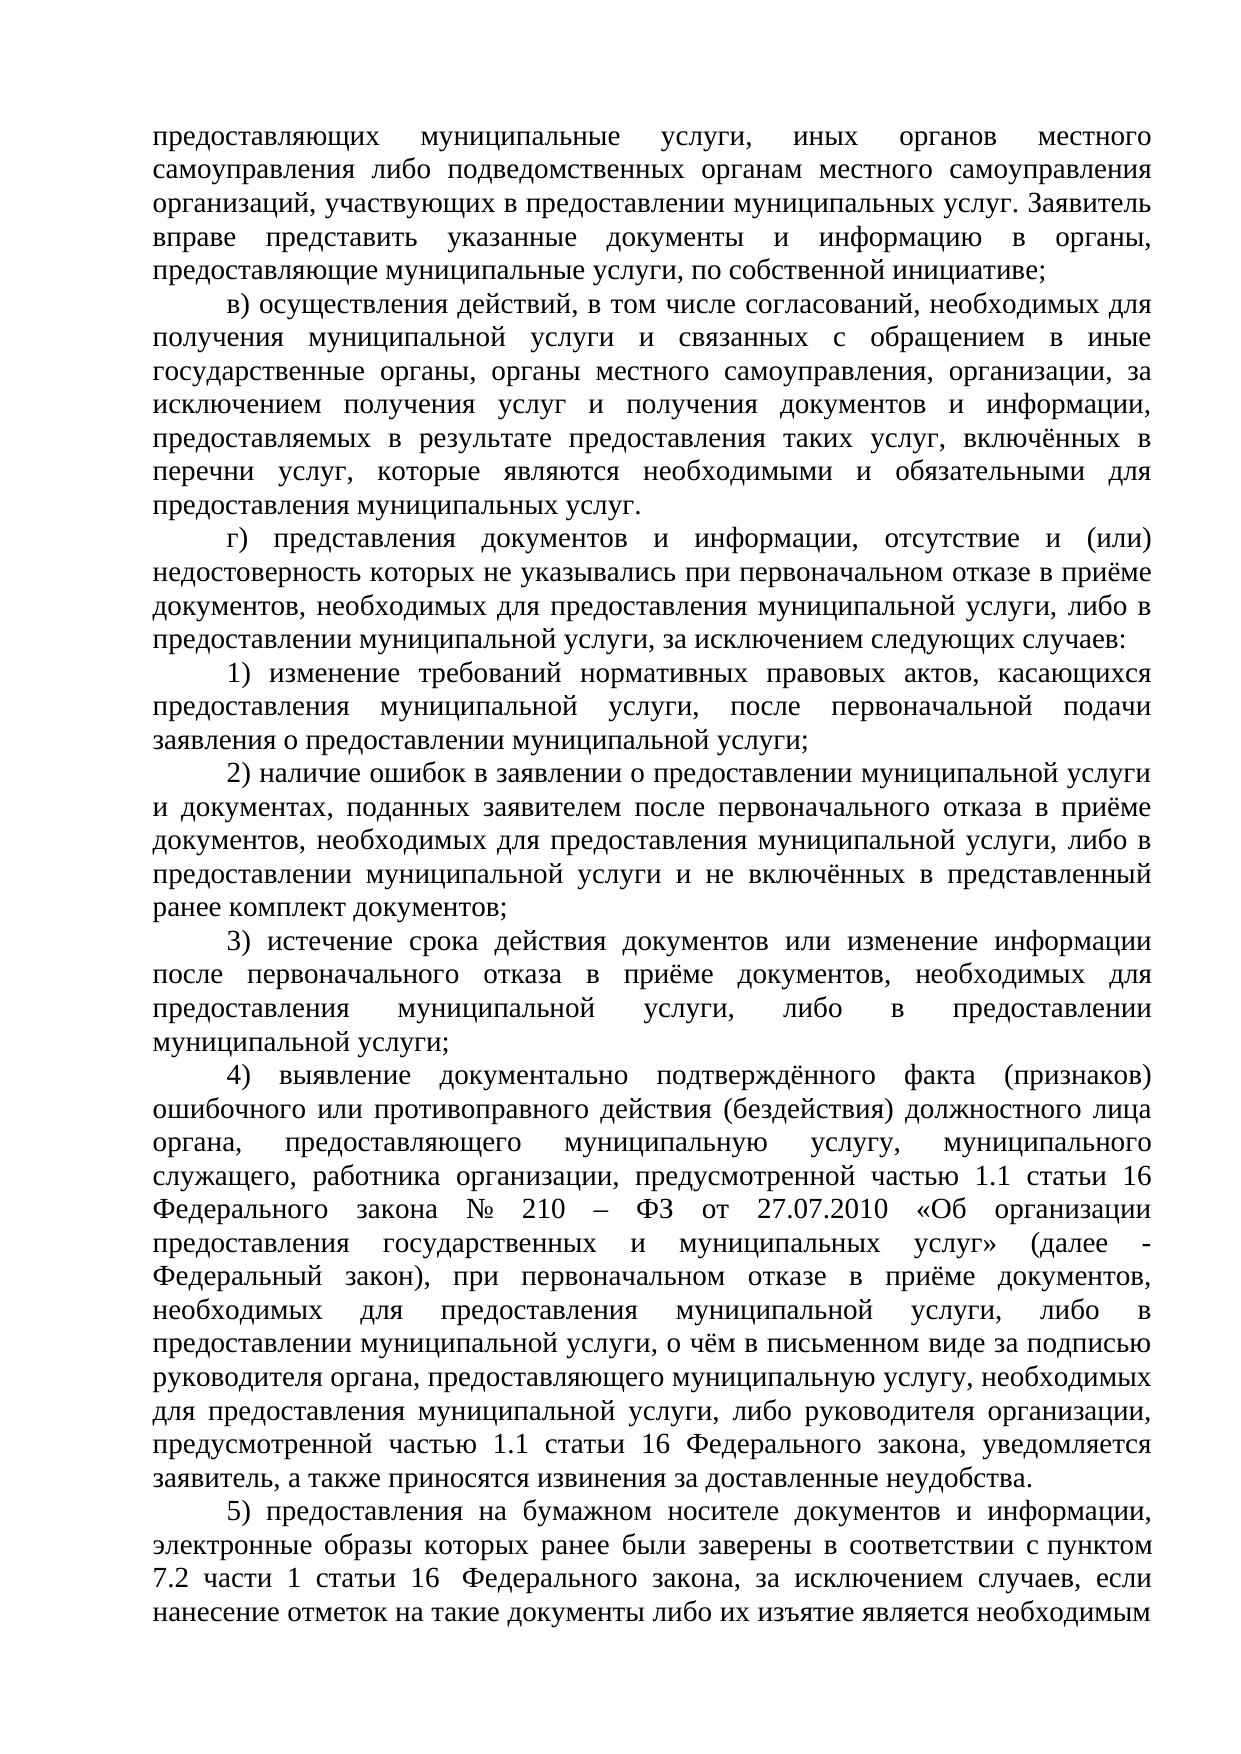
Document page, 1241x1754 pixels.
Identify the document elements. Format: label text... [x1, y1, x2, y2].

text 4) выявление документально подтверждённого факта (признаков) ошибочного или противоправного действия (бездействия) должностного лица органа, предоставляющего муниципальную услугу, муниципального служащего, работника организации, предусмотренной частью 1.1 статьи 16 Федерального закона № 210 – ФЗ от 27.07.2010 «Об организации предоставления государственных и муниципальных услуг» (далее - Федеральный закон), при первоначальном отказе в приёме документов, необходимых для предоставления муниципальной услуги, либо в предоставлении муниципальной услуги, о чём в письменном виде за подписью руководителя органа, предоставляющего муниципальную услугу, необходимых для предоставления муниципальной услуги, либо руководителя организации, предусмотренной частью 1.1 статьи 16 Федерального закона, уведомляется заявитель, а также приносятся извинения за доставленные неудобства. [152, 1057, 1152, 1493]
text 2) наличие ошибок в заявлении о предоставлении муниципальной услуги и документах, поданных заявителем после первоначального отказа в приёме документов, необходимых для предоставления муниципальной услуги, либо в предоставлении муниципальной услуги и не включённых в представленный ранее комплект документов; [152, 755, 1152, 923]
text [152, 118, 1152, 286]
text 3) истечение срока действия документов или изменение информации после первоначального отказа в приёме документов, необходимых для предоставления муниципальной услуги, либо в предоставлении муниципальной услуги; [152, 923, 1152, 1057]
text г) представления документов и информации, отсутствие и (или) недостоверность которых не указывались при первоначальном отказе в приёме документов, необходимых для предоставления муниципальной услуги, либо в предоставлении муниципальной услуги, за исключением следующих случаев: [152, 521, 1152, 655]
text 1) изменение требований нормативных правовых актов, касающихся предоставления муниципальной услуги, после первоначальной подачи заявления о предоставлении муниципальной услуги; [152, 655, 1152, 755]
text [152, 1493, 1152, 1627]
text в) осуществления действий, в том числе согласований, необходимых для получения муниципальной услуги и связанных с обращением в иные государственные органы, органы местного самоуправления, организации, за исключением получения услуг и получения документов и информации, предоставляемых в результате предоставления таких услуг, включённых в перечни услуг, которые являются необходимыми и обязательными для предоставления муниципальных услуг. [152, 286, 1152, 521]
